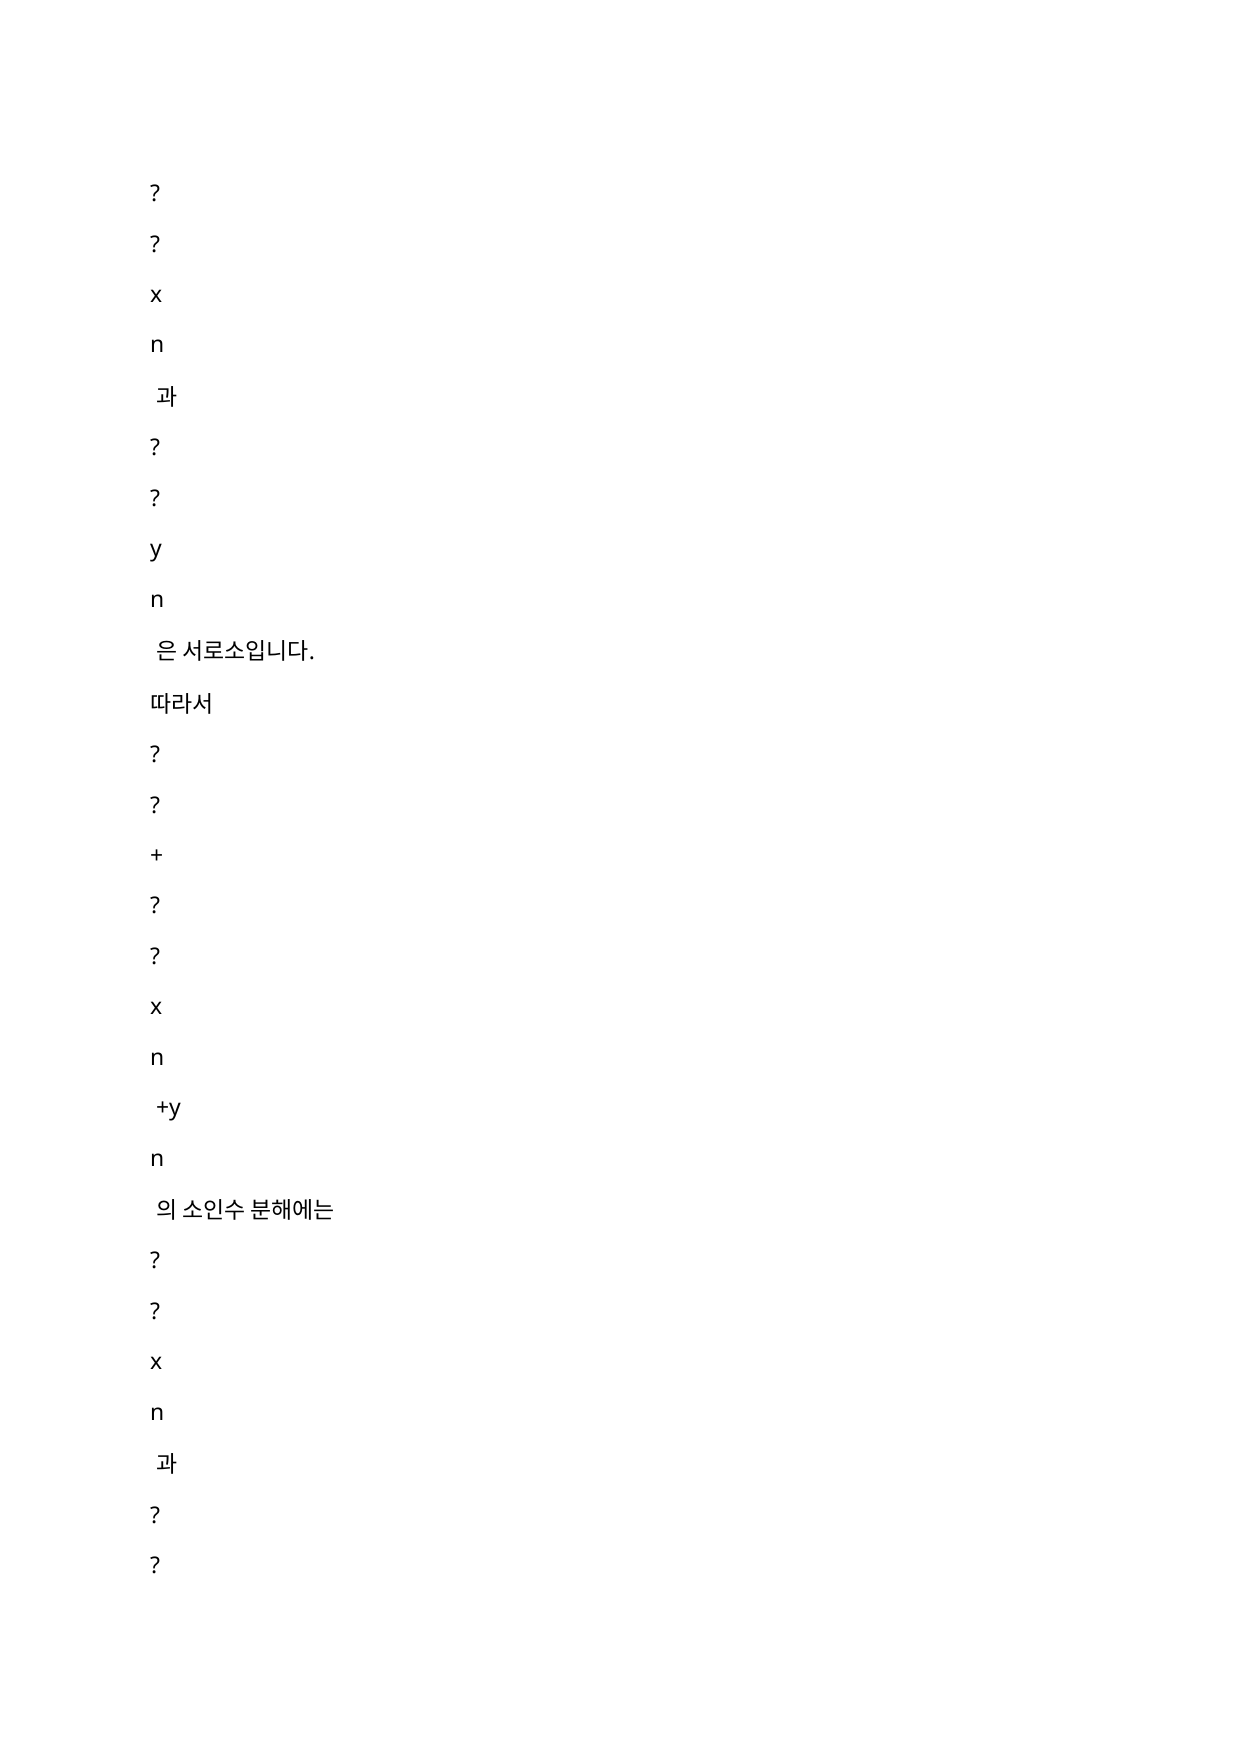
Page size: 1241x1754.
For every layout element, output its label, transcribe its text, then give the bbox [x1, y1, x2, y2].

text ? [150, 431, 1090, 463]
text ? [150, 940, 1090, 971]
text ? [150, 889, 1090, 921]
text ? [150, 738, 1090, 769]
text ? [150, 1498, 1090, 1530]
text ? [150, 228, 1090, 259]
text n [150, 328, 1090, 360]
text x [150, 278, 1090, 309]
text + [150, 839, 1090, 870]
text ? [150, 1295, 1090, 1326]
text ? [150, 1244, 1090, 1276]
text 은 서로소입니다. [150, 633, 1090, 666]
text 따라서 [150, 686, 1090, 719]
text x [150, 1345, 1090, 1376]
text 의 소인수 분해에는 [150, 1192, 1090, 1225]
text 과 [150, 379, 1090, 412]
text n [150, 1041, 1090, 1072]
text +y [150, 1091, 1090, 1122]
text n [150, 583, 1090, 614]
text x [150, 990, 1090, 1021]
text 과 [150, 1446, 1090, 1479]
text n [150, 1396, 1090, 1427]
text ? [150, 788, 1090, 820]
text ? [150, 482, 1090, 513]
text ? [150, 1549, 1090, 1580]
text ? [150, 177, 1090, 208]
text n [150, 1141, 1090, 1173]
text y [150, 532, 1090, 563]
